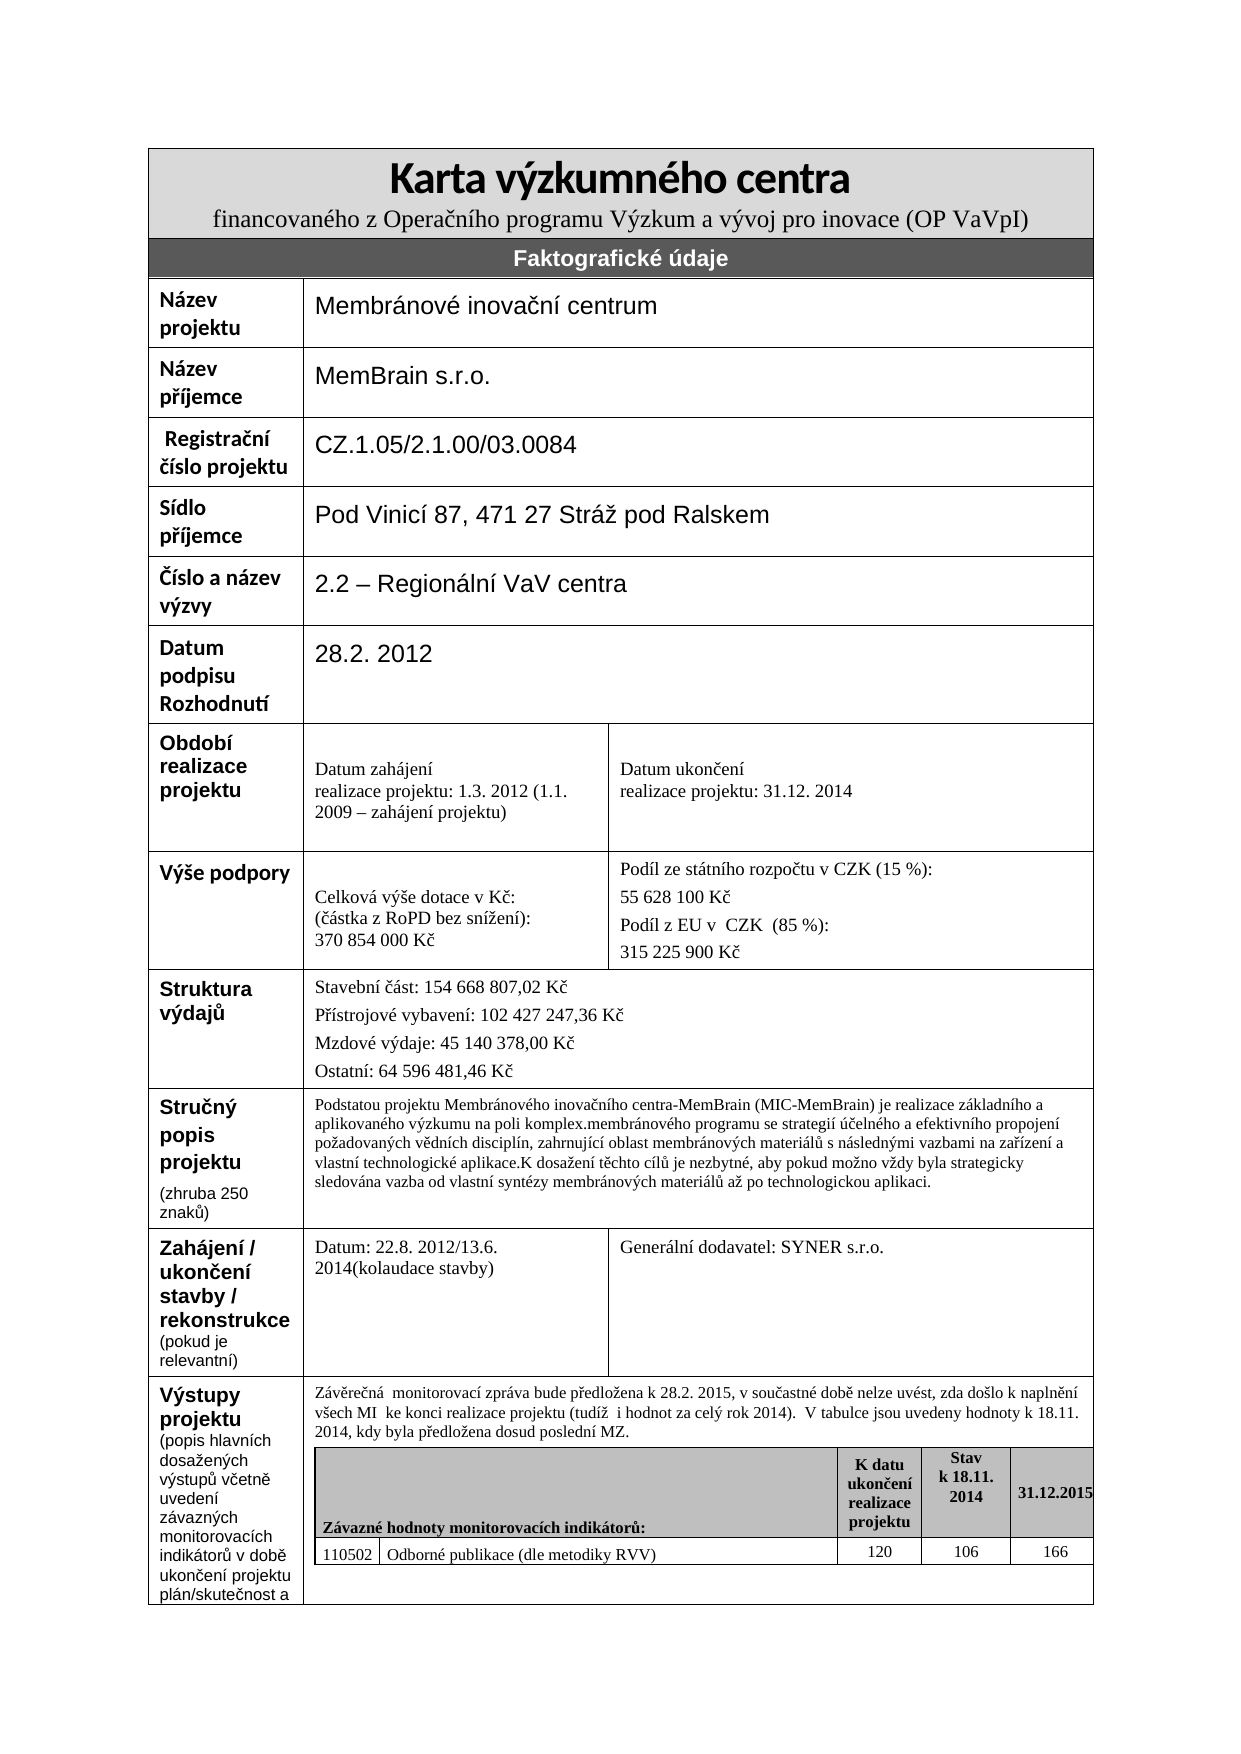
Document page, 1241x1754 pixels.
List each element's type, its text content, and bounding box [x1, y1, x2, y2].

table_cell Stavební část: 154 668 807,02 Kč Přístrojové vybavení: 102 427 247,36 Kč Mzdové výdaje: 45 140 378,00 Kč Ostatní: 64 596 481,46 Kč [304, 970, 1093, 1088]
table_cell Datum zahájení realizace projektu: 1.3. 2012 (1.1. 2009 – zahájení projektu) [304, 724, 608, 851]
table_cell 2.2 – Regionální VaV centra [304, 557, 1093, 625]
table_cell Stručný popis projektu (zhruba 250 znaků) [149, 1089, 303, 1228]
table_cell Podstatou projektu Membránového inovačního centra-MemBrain (MIC-MemBrain) je realizace základního a aplikovaného výzkumu na poli komplex.membránového programu se strategií účelného a efektivního propojení požadovaných vědních disciplín, zahrnující oblast membránových materiálů s následnými vazbami na zařízení a vlastní technologické aplikace.K dosažení těchto cílů je nezbytné, aby pokud možno vždy byla strategicky sledována vazba od vlastní syntézy membránových materiálů až po technologickou aplikaci. [304, 1089, 1093, 1228]
table_header Karta výzkumného centra financovaného z Operačního programu Výzkum a vývoj pro inovace (OP VaVpI) [149, 149, 1093, 238]
table_cell Celková výše dotace v Kč: (částka z RoPD bez snížení): 370 854 000 Kč [304, 852, 608, 969]
table_cell Struktura výdajů [149, 970, 303, 1088]
table_cell Membránové inovační centrum [304, 279, 1093, 347]
table_cell Podíl ze státního rozpočtu v CZK (15 %): 55 628 100 Kč Podíl z EU v CZK (85 %): 315 225 900 Kč [609, 852, 1093, 969]
table_cell Výše podpory [149, 852, 303, 969]
table_cell Číslo a název výzvy [149, 557, 303, 625]
table_cell Zahájení / ukončení stavby / rekonstrukce (pokud je relevantní) [149, 1229, 303, 1376]
table_cell Registrační číslo projektu [149, 418, 303, 486]
table_cell Datum: 22.8. 2012/13.6. 2014(kolaudace stavby) [304, 1229, 608, 1376]
table_cell Název projektu [149, 279, 303, 347]
table_cell Název příjemce [149, 348, 303, 417]
table_cell CZ.1.05/2.1.00/03.0084 [304, 418, 1093, 486]
table_cell Faktografické údaje [149, 239, 1093, 277]
table_cell Datum podpisu Rozhodnutí [149, 626, 303, 723]
table_cell MemBrain s.r.o. [304, 348, 1093, 417]
table_cell Generální dodavatel: SYNER s.r.o. [609, 1229, 1093, 1376]
table_cell Datum ukončení realizace projektu: 31.12. 2014 [609, 724, 1093, 851]
table_cell Období realizace projektu [149, 724, 303, 851]
table_cell 28.2. 2012 [304, 626, 1093, 723]
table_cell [149, 1377, 303, 1604]
table_cell Sídlo příjemce [149, 487, 303, 556]
table_cell Pod Vinicí 87, 471 27 Stráž pod Ralskem [304, 487, 1093, 556]
